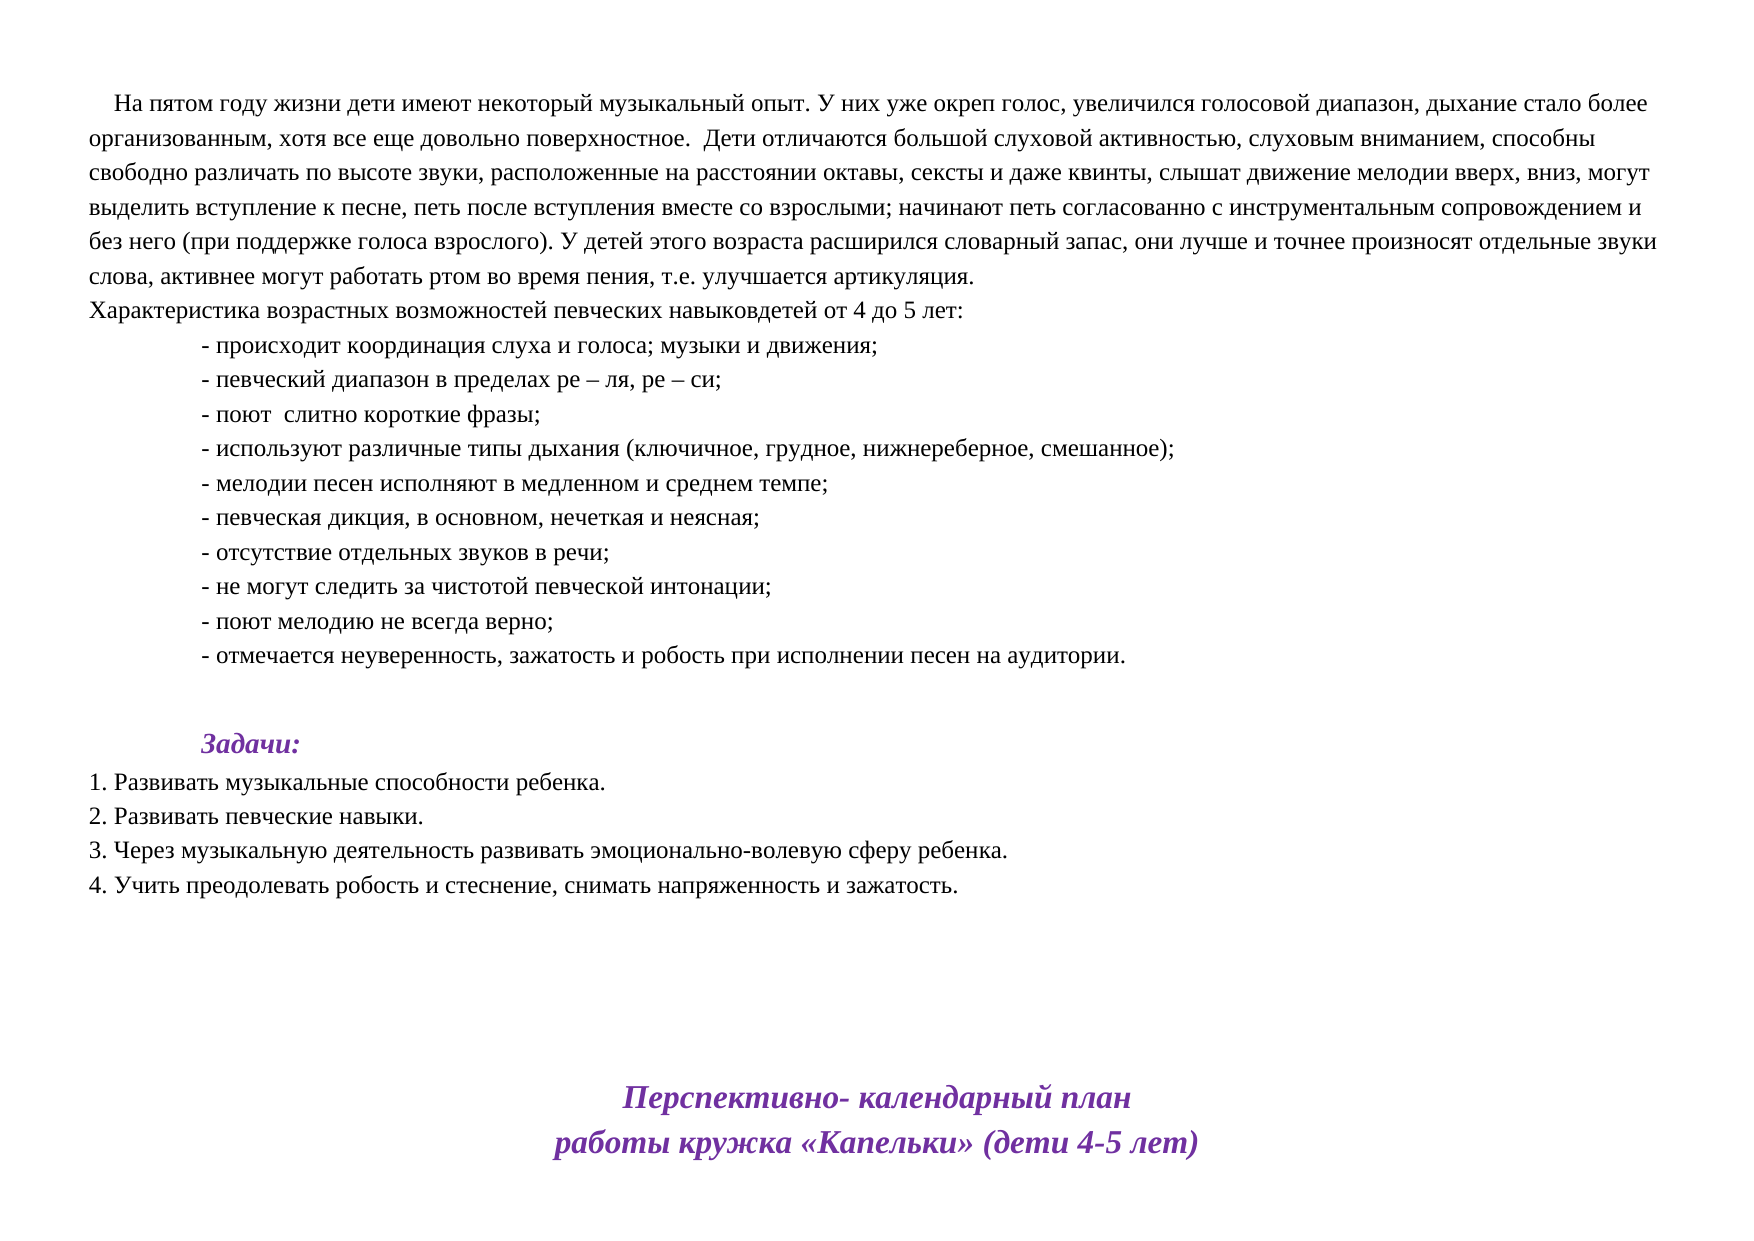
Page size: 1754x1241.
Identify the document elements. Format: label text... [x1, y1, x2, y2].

text - происходит координация слуха и голоса; музыки и движения; [201, 330, 1662, 359]
text Перспективно- календарный план [89, 1077, 1665, 1115]
text - не могут следить за чистотой певческой интонации; [201, 571, 1662, 600]
text На пятом году жизни дети имеют некоторый музыкальный опыт. У них уже окреп голос, увеличился голосовой диапазон, дыхание стало более организованным, хотя все еще довольно поверхностное. Дети отличаются большой слуховой активностью, слуховым вниманием, способны свободно различать по высоте звуки, расположенные на расстоянии октавы, сексты и даже квинты, слышат движение мелодии вверх, вниз, могут выделить вступление к песне, петь после вступления вместе со взрослыми; начинают петь согласованно с инструментальным сопровождением и без него (при поддержке голоса взрослого). У детей этого возраста расширился словарный запас, они лучше и точнее произносят отдельные звуки слова, активнее могут работать ртом во время пения, т.е. улучшается артикуляция. [89, 88, 1665, 290]
text Характеристика возрастных возможностей певческих навыковдетей от 4 до 5 лет: [89, 295, 1662, 324]
text - используют различные типы дыхания (ключичное, грудное, нижнереберное, смешанное); [201, 433, 1662, 462]
text - певческая дикция, в основном, нечеткая и неясная; [201, 502, 1662, 531]
text работы кружка «Капельки» (дети 4-5 лет) [89, 1123, 1665, 1161]
text 2. Развивать певческие навыки. [89, 801, 1662, 830]
text - певческий диапазон в пределах ре – ля, ре – си; [201, 364, 1662, 393]
text - отмечается неуверенность, зажатость и робость при исполнении песен на аудитории. [201, 640, 1662, 669]
text - мелодии песен исполняют в медленном и среднем темпе; [201, 468, 1662, 497]
text 4. Учить преодолевать робость и стеснение, снимать напряженность и зажатость. [89, 870, 1662, 899]
text - поют мелодию не всегда верно; [201, 606, 1662, 634]
text 3. Через музыкальную деятельность развивать эмоционально-волевую сферу ребенка. [89, 836, 1662, 864]
text - отсутствие отдельных звуков в речи; [201, 537, 1662, 566]
text 1. Развивать музыкальные способности ребенка. [89, 767, 1662, 795]
text Задачи: [201, 726, 1662, 760]
text - поют слитно короткие фразы; [201, 399, 1662, 428]
